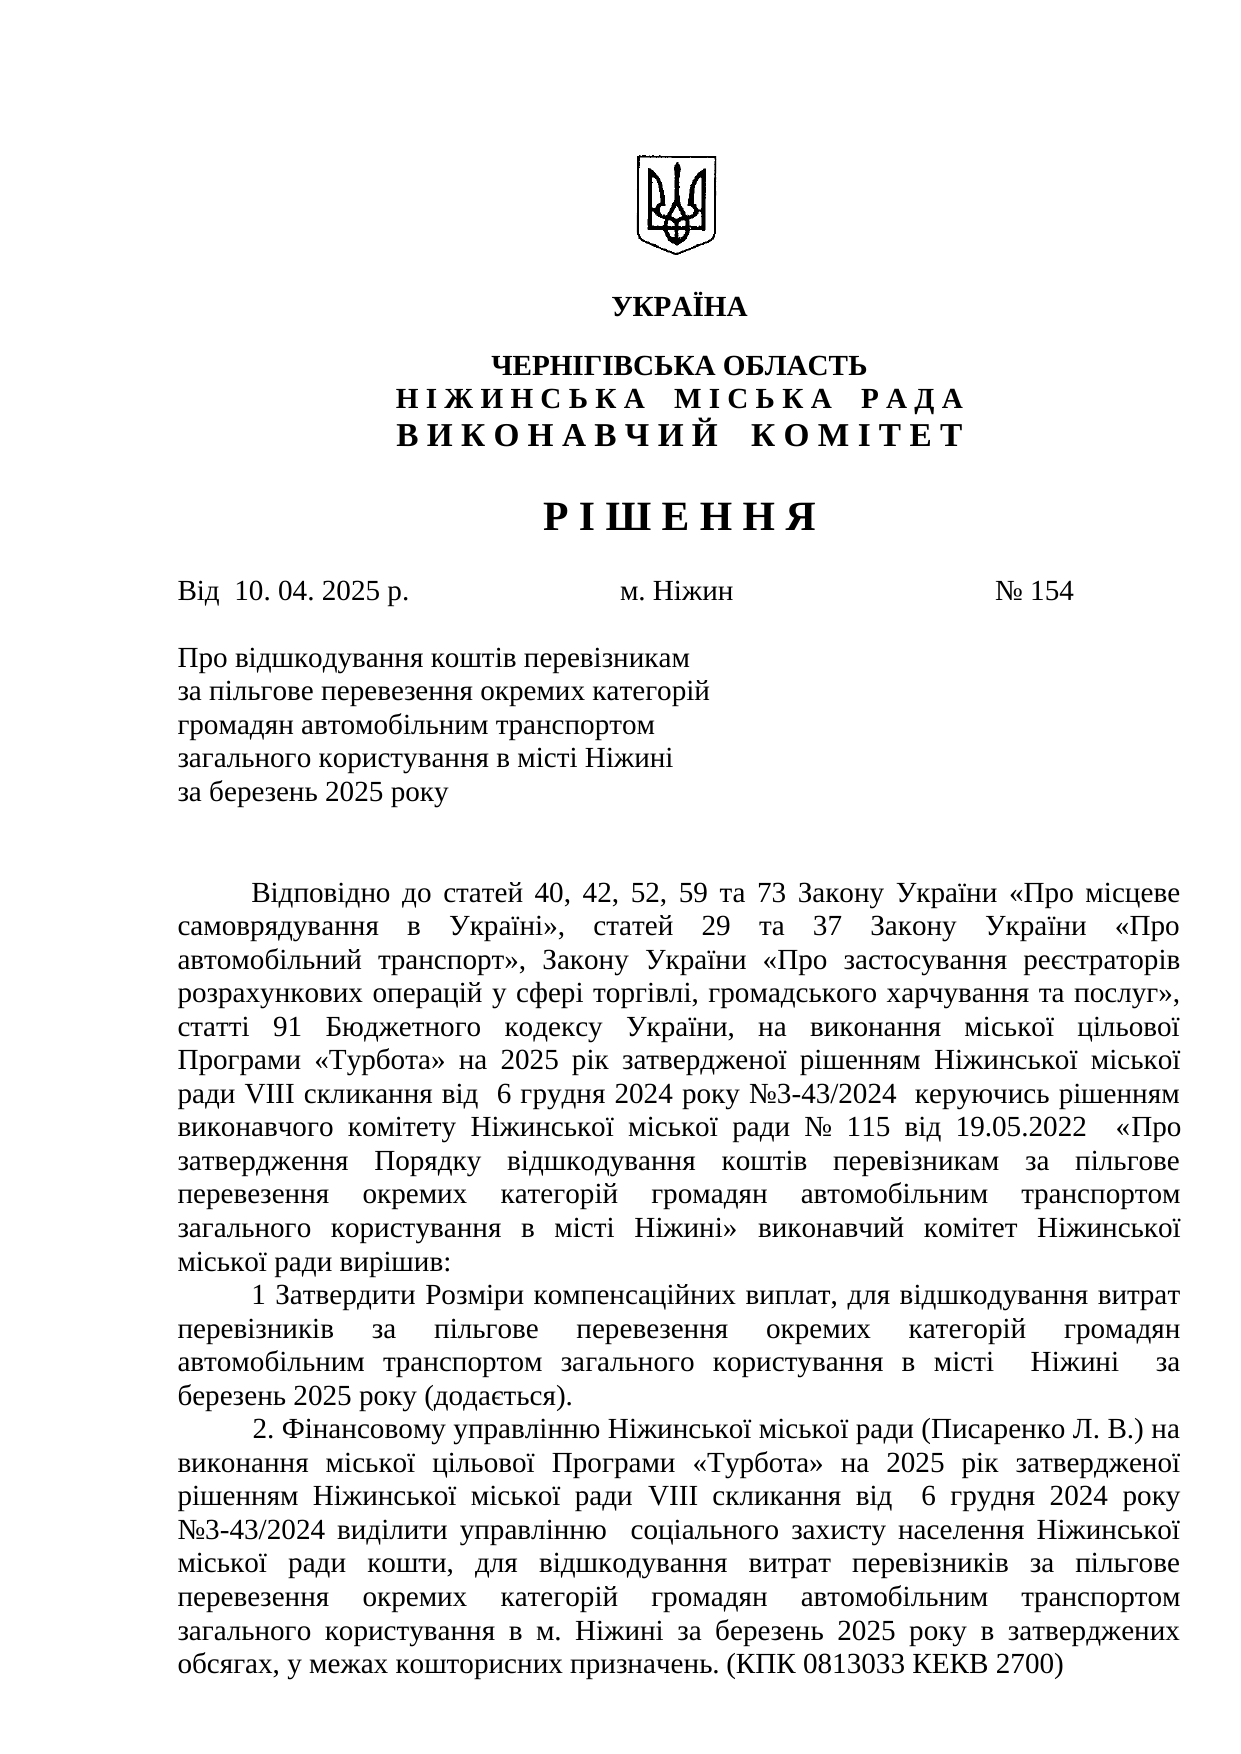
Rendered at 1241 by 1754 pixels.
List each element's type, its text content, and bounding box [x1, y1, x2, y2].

text Відповідно до статей 40, 42, 52, 59 та 73 Закону України «Про місцеве самоврядування в Україні», статей 29 та 37 Закону України «Про автомобільний транспорт», Закону України «Про застосування реєстраторів розрахункових операцій у сфері торгівлі, громадського харчування та послуг», статті 91 Бюджетного кодексу України, на виконання міської цільової Програми «Турбота» на 2025 рік затвердженої рішенням Ніжинської міської ради VІІI скликання від 6 грудня 2024 року №3-43/2024 керуючись рішенням виконавчого комітету Ніжинської міської ради № 115 від 19.05.2022 «Про затвердження Порядку відшкодування коштів перевізникам за пільгове перевезення окремих категорій громадян автомобільним транспортом загального користування в місті Ніжині» виконавчий комітет Ніжинської міської ради вирішив: [177, 875, 1181, 1277]
text Про відшкодування коштів перевізникам [177, 640, 1181, 673]
text проект [177, 156, 1181, 260]
text УКРАЇНА [177, 289, 1181, 323]
text загального користування в місті Ніжині [177, 741, 1181, 774]
text за пільгове перевезення окремих категорій [177, 673, 1181, 707]
text 1 Затвердити Розміри компенсаційних виплат, для відшкодування витрат перевізників за пільгове перевезення окремих категорій громадян автомобільним транспортом загального користування в місті Ніжині за березень 2025 року (додається). [177, 1277, 1181, 1411]
text В И К О Н А В Ч И Й К О М І Т Е Т [177, 415, 1181, 453]
text за березень 2025 року [177, 774, 1181, 808]
picture [636, 155, 717, 255]
text Р І Ш Е Н Н Я [177, 491, 1181, 539]
text Від 10. 04. 2025 р. м. Ніжин № 154 [177, 573, 1181, 606]
text ЧЕРНІГІВСЬКА ОБЛАСТЬ [177, 348, 1181, 381]
text громадян автомобільним транспортом [177, 707, 1181, 741]
text 2. Фінансовому управлінню Ніжинської міської ради (Писаренко Л. В.) на виконання міської цільової Програми «Турбота» на 2025 рік затвердженої рішенням Ніжинської міської ради VІІI скликання від 6 грудня 2024 року №3-43/2024 виділити управлінню соціального захисту населення Ніжинської міської ради кошти, для відшкодування витрат перевізників за пільгове перевезення окремих категорій громадян автомобільним транспортом загального користування в м. Ніжині за березень 2025 року в затверджених обсягах, у межах кошторисних призначень. (КПК 0813033 КЕКВ 2700) [177, 1411, 1181, 1680]
text Н І Ж И Н С Ь К А М І С Ь К А Р А Д А [177, 381, 1181, 415]
